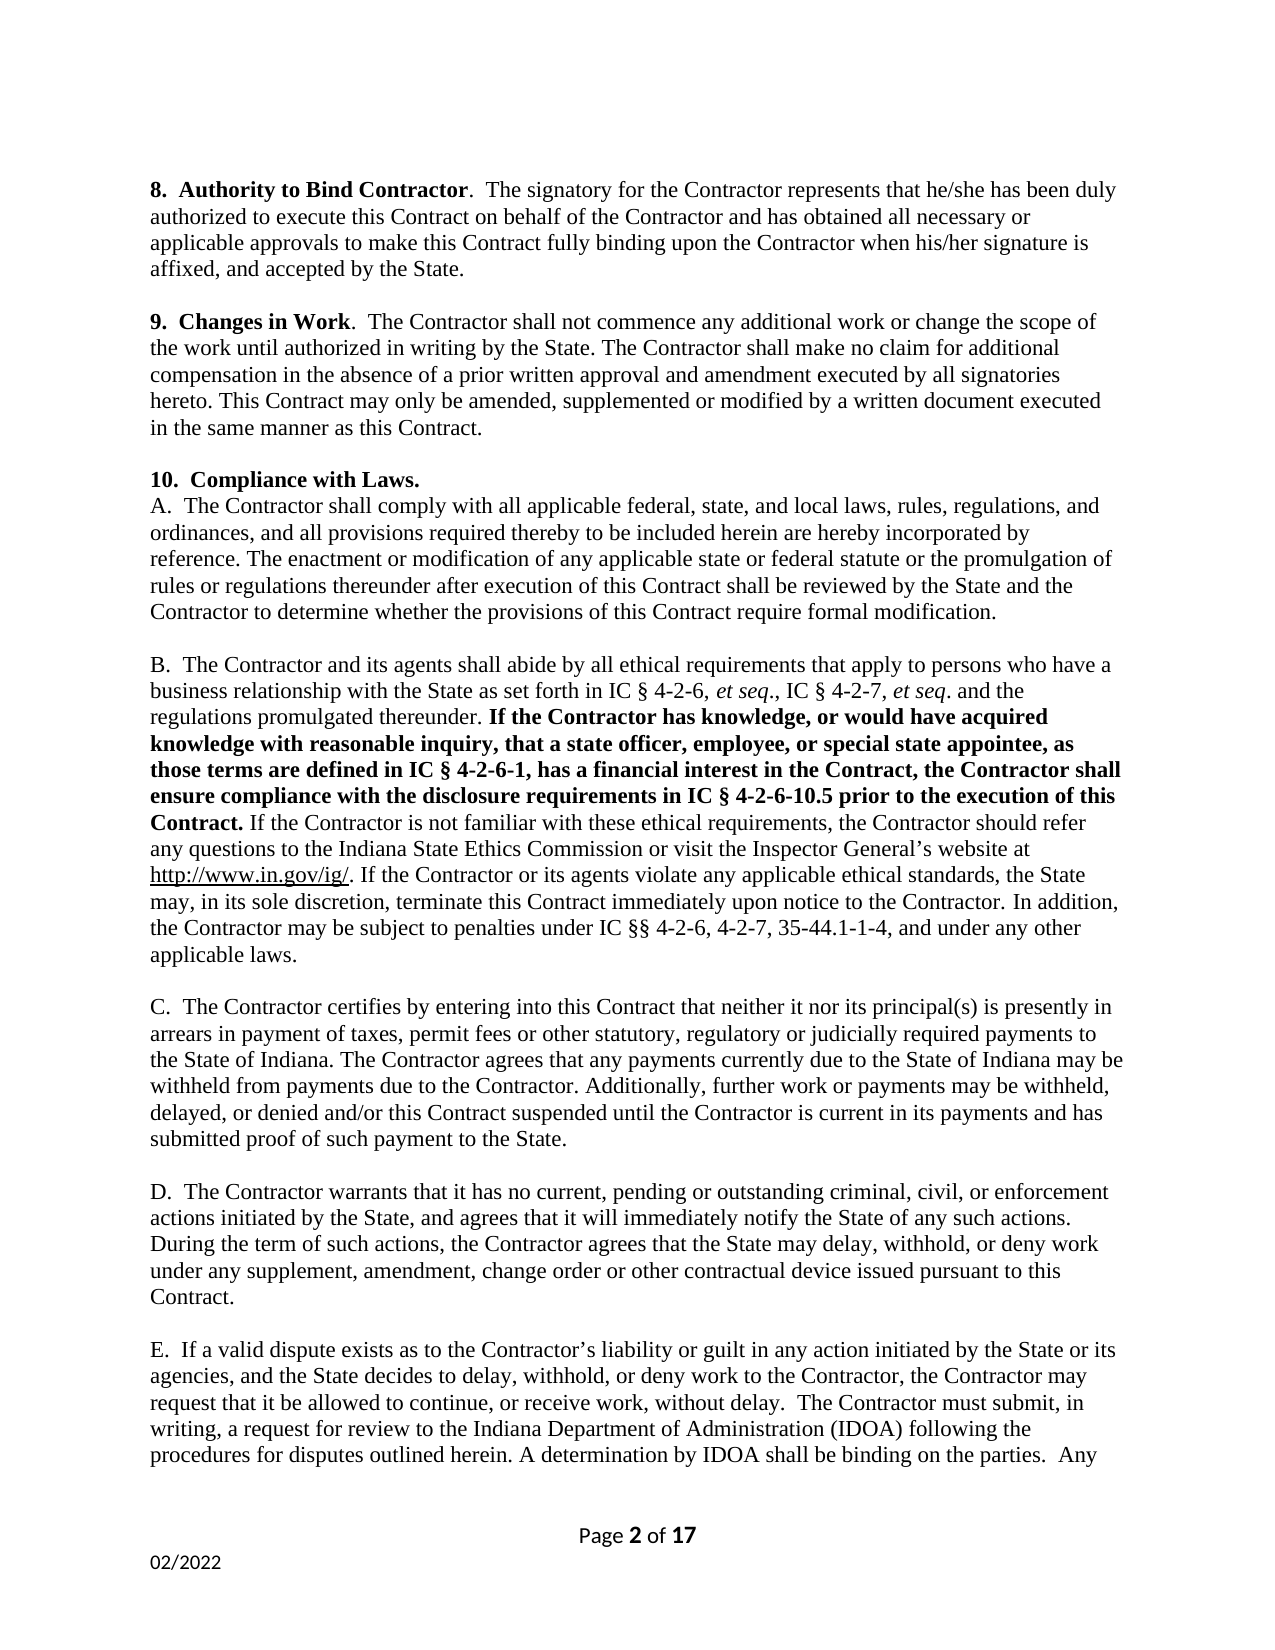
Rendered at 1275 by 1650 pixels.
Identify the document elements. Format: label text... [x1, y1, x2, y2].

text 8. Authority to Bind Contractor. The signatory for the Contractor represents that he/she has been duly authorized to execute this Contract on behalf of the Contractor and has obtained all necessary or applicable approvals to make this Contract fully binding upon the Contractor when his/her signature is affixed, and accepted by the State. [150, 176, 1125, 282]
text A. The Contractor shall comply with all applicable federal, state, and local laws, rules, regulations, and ordinances, and all provisions required thereby to be included herein are hereby incorporated by reference. The enactment or modification of any applicable state or federal statute or the promulgation of rules or regulations thereunder after execution of this Contract shall be reviewed by the State and the Contractor to determine whether the provisions of this Contract require formal modification. [150, 493, 1125, 624]
text B. The Contractor and its agents shall abide by all ethical requirements that apply to persons who have a business relationship with the State as set forth in IC § 4-2-6, et seq., IC § 4-2-7, et seq. and the regulations promulgated thereunder. If the Contractor has knowledge, or would have acquired knowledge with reasonable inquiry, that a state officer, employee, or special state appointee, as those terms are defined in IC § 4-2-6-1, has a financial interest in the Contract, the Contractor shall ensure compliance with the disclosure requirements in IC § 4-2-6-10.5 prior to the execution of this Contract. If the Contractor is not familiar with these ethical requirements, the Contractor should refer any questions to the Indiana State Ethics Commission or visit the Inspector General’s website at http://www.in.gov/ig/. If the Contractor or its agents violate any applicable ethical standards, the State may, in its sole discretion, terminate this Contract immediately upon notice to the Contractor. In addition, the Contractor may be subject to penalties under IC §§ 4-2-6, 4-2-7, 35-44.1-1-4, and under any other applicable laws. [150, 651, 1125, 967]
text D. The Contractor warrants that it has no current, pending or outstanding criminal, civil, or enforcement actions initiated by the State, and agrees that it will immediately notify the State of any such actions. During the term of such actions, the Contractor agrees that the State may delay, withhold, or deny work under any supplement, amendment, change order or other contractual device issued pursuant to this Contract. [150, 1178, 1125, 1309]
text 10. Compliance with Laws. [150, 466, 1125, 493]
text C. The Contractor certifies by entering into this Contract that neither it nor its principal(s) is presently in arrears in payment of taxes, permit fees or other statutory, regulatory or judicially required payments to the State of Indiana. The Contractor agrees that any payments currently due to the State of Indiana may be withheld from payments due to the Contractor. Additionally, further work or payments may be withheld, delayed, or denied and/or this Contract suspended until the Contractor is current in its payments and has submitted proof of such payment to the State. [150, 993, 1125, 1151]
text 9. Changes in Work. The Contractor shall not commence any additional work or change the scope of the work until authorized in writing by the State. The Contractor shall make no claim for additional compensation in the absence of a prior written approval and amendment executed by all signatories hereto. This Contract may only be amended, supplemented or modified by a written document executed in the same manner as this Contract. [150, 308, 1125, 440]
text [150, 1336, 1125, 1468]
